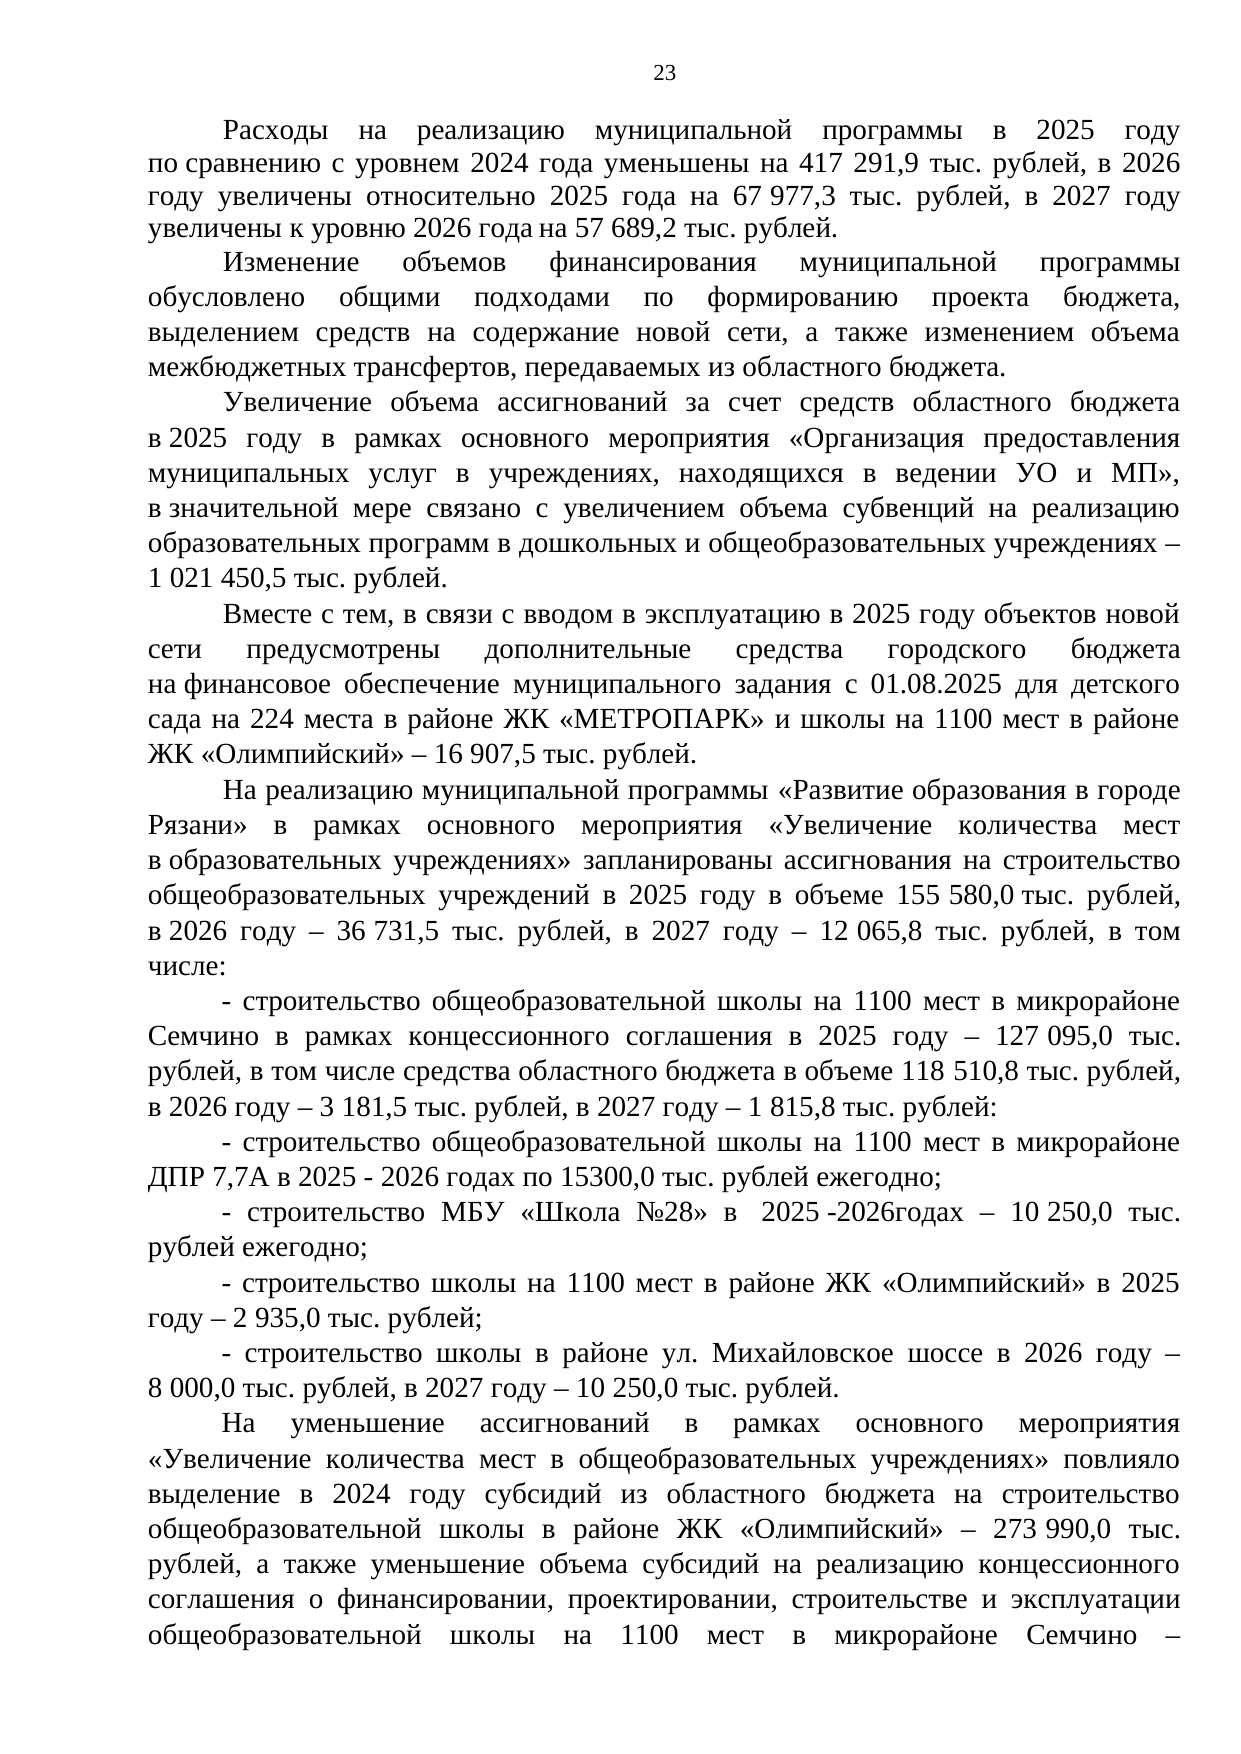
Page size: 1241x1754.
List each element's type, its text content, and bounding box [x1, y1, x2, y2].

text - строительство школы в районе ул. Михайловское шоссе в 2026 году – 8 000,0 тыс. рублей, в 2027 году – 10 250,0 тыс. рублей. [148, 1335, 1181, 1404]
text Вместе с тем, в связи с вводом в эксплуатацию в 2025 году объектов новой сети предусмотрены дополнительные средства городского бюджета на финансовое обеспечение муниципального задания с 01.08.2025 для детского сада на 224 места в районе ЖК «МЕТРОПАРК» и школы на 1100 мест в районе ЖК «Олимпийский» – 16 907,5 тыс. рублей. [148, 596, 1181, 770]
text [148, 1406, 1181, 1650]
text На реализацию муниципальной программы «Развитие образования в городе Рязани» в рамках основного мероприятия «Увеличение количества мест в образовательных учреждениях» запланированы ассигнования на строительство общеобразовательных учреждений в 2025 году в объеме 155 580,0 тыс. рублей, в 2026 году – 36 731,5 тыс. рублей, в 2027 году – 12 065,8 тыс. рублей, в том числе: [148, 772, 1181, 981]
text - строительство школы на 1100 мест в районе ЖК «Олимпийский» в 2025 году – 2 935,0 тыс. рублей; [148, 1265, 1181, 1333]
text - строительство МБУ «Школа №28» в 2025 -2026годах – 10 250,0 тыс. рублей ежегодно; [148, 1194, 1181, 1263]
text - строительство общеобразовательной школы на 1100 мест в микрорайоне Семчино в рамках концессионного соглашения в 2025 году – 127 095,0 тыс. рублей, в том числе средства областного бюджета в объеме 118 510,8 тыс. рублей, в 2026 году – 3 181,5 тыс. рублей, в 2027 году – 1 815,8 тыс. рублей: [148, 983, 1181, 1122]
text Увеличение объема ассигнований за счет средств областного бюджета в 2025 году в рамках основного мероприятия «Организация предоставления муниципальных услуг в учреждениях, находящихся в ведении УО и МП», в значительной мере связано с увеличением объема субвенций на реализацию образовательных программ в дошкольных и общеобразовательных учреждениях – 1 021 450,5 тыс. рублей. [148, 384, 1181, 594]
text - строительство общеобразовательной школы на 1100 мест в микрорайоне ДПР 7,7А в 2025 - 2026 годах по 15300,0 тыс. рублей ежегодно; [148, 1124, 1181, 1193]
text Изменение объемов финансирования муниципальной программы обусловлено общими подходами по формированию проекта бюджета, выделением средств на содержание новой сети, а также изменением объема межбюджетных трансфертов, передаваемых из областного бюджета. [148, 244, 1181, 383]
text Расходы на реализацию муниципальной программы в 2025 году по сравнению с уровнем 2024 года уменьшены на 417 291,9 тыс. рублей, в 2026 году увеличены относительно 2025 года на 67 977,3 тыс. рублей, в 2027 году увеличены к уровню 2026 года на 57 689,2 тыс. рублей. [148, 113, 1181, 244]
